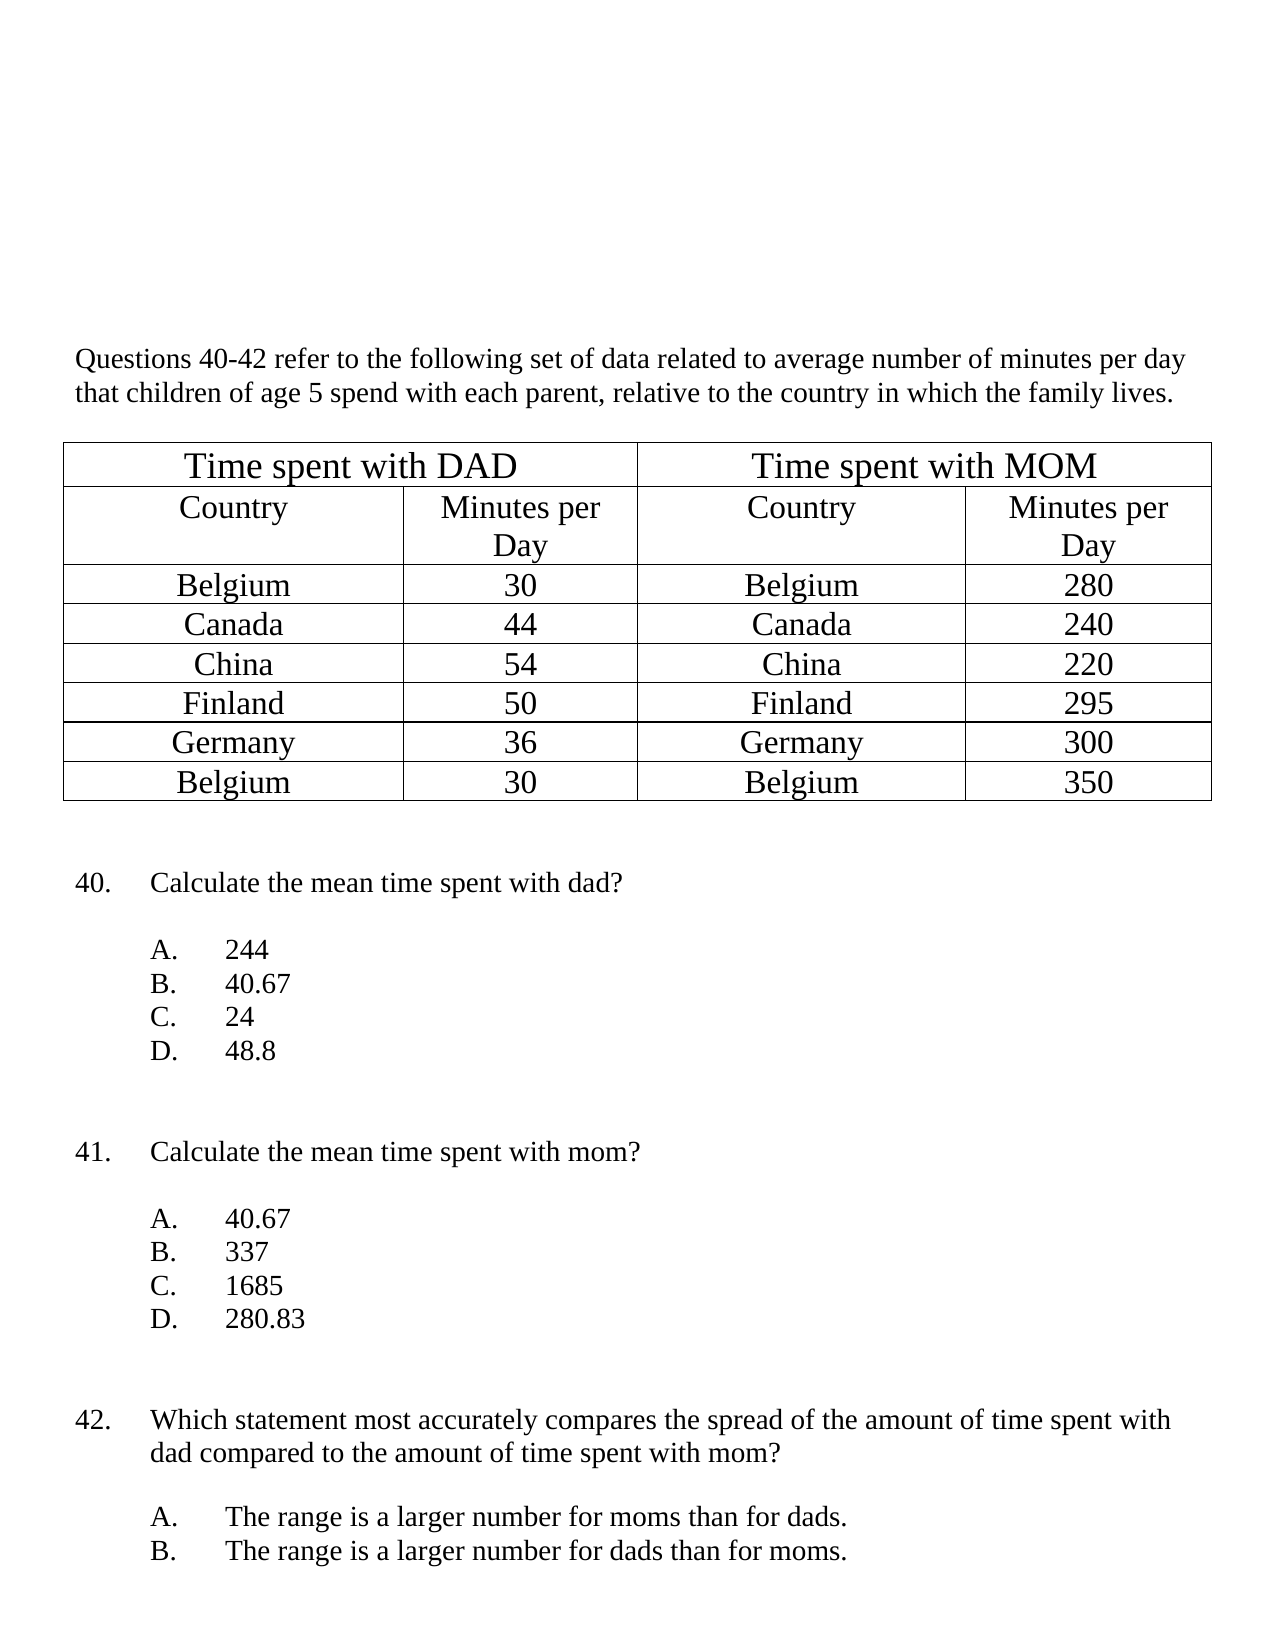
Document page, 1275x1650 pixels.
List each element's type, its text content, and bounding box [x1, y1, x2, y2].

text A. The range is a larger number for moms than for dads. [75, 1499, 1200, 1533]
text Questions 40-42 refer to the following set of data related to average number of minutes per day that children of age 5 spend with each parent, relative to the country in which the family lives. [75, 341, 1200, 408]
table_cell China [638, 644, 965, 682]
table_cell Canada [638, 604, 965, 643]
table_cell Canada [64, 604, 403, 643]
table_cell Belgium [638, 565, 965, 603]
table_cell Germany [638, 723, 965, 761]
table_cell 240 [966, 604, 1211, 643]
text D. 48.8 [75, 1033, 1200, 1067]
text C. 24 [75, 999, 1200, 1033]
table_cell Country [638, 487, 965, 564]
table_header Time spent with DAD [64, 443, 637, 486]
text C. 1685 [75, 1268, 1200, 1301]
text 41. Calculate the mean time spent with mom? [75, 1134, 1200, 1167]
text B. 337 [75, 1234, 1200, 1268]
table_cell 295 [966, 683, 1211, 721]
text B. 40.67 [75, 966, 1200, 999]
table_cell 44 [404, 604, 637, 643]
table_header Time spent with MOM [638, 443, 1211, 486]
table_cell Germany [64, 723, 403, 761]
table_cell Belgium [64, 762, 403, 800]
text A. 244 [75, 932, 1200, 966]
table_cell Minutes per Day [966, 487, 1211, 564]
table_cell 280 [966, 565, 1211, 603]
table_cell Belgium [638, 762, 965, 800]
table_cell 36 [404, 723, 637, 761]
text A. 40.67 [75, 1201, 1200, 1234]
table_cell 54 [404, 644, 637, 682]
text 40. Calculate the mean time spent with dad? [75, 865, 1200, 899]
table_cell 300 [966, 723, 1211, 761]
table_cell 30 [404, 565, 637, 603]
table_cell Finland [638, 683, 965, 721]
table_cell 30 [404, 762, 637, 800]
text B. The range is a larger number for dads than for moms. [75, 1533, 1200, 1567]
table_cell 50 [404, 683, 637, 721]
table_cell 220 [966, 644, 1211, 682]
table_cell Belgium [64, 565, 403, 603]
table_cell Minutes per Day [404, 487, 637, 564]
table_cell Finland [64, 683, 403, 721]
table_cell China [64, 644, 403, 682]
text 42. Which statement most accurately compares the spread of the amount of time spent with dad compared to the amount of time spent with mom? [75, 1402, 1200, 1469]
table_cell 350 [966, 762, 1211, 800]
table_cell Country [64, 487, 403, 564]
text D. 280.83 [75, 1301, 1200, 1335]
